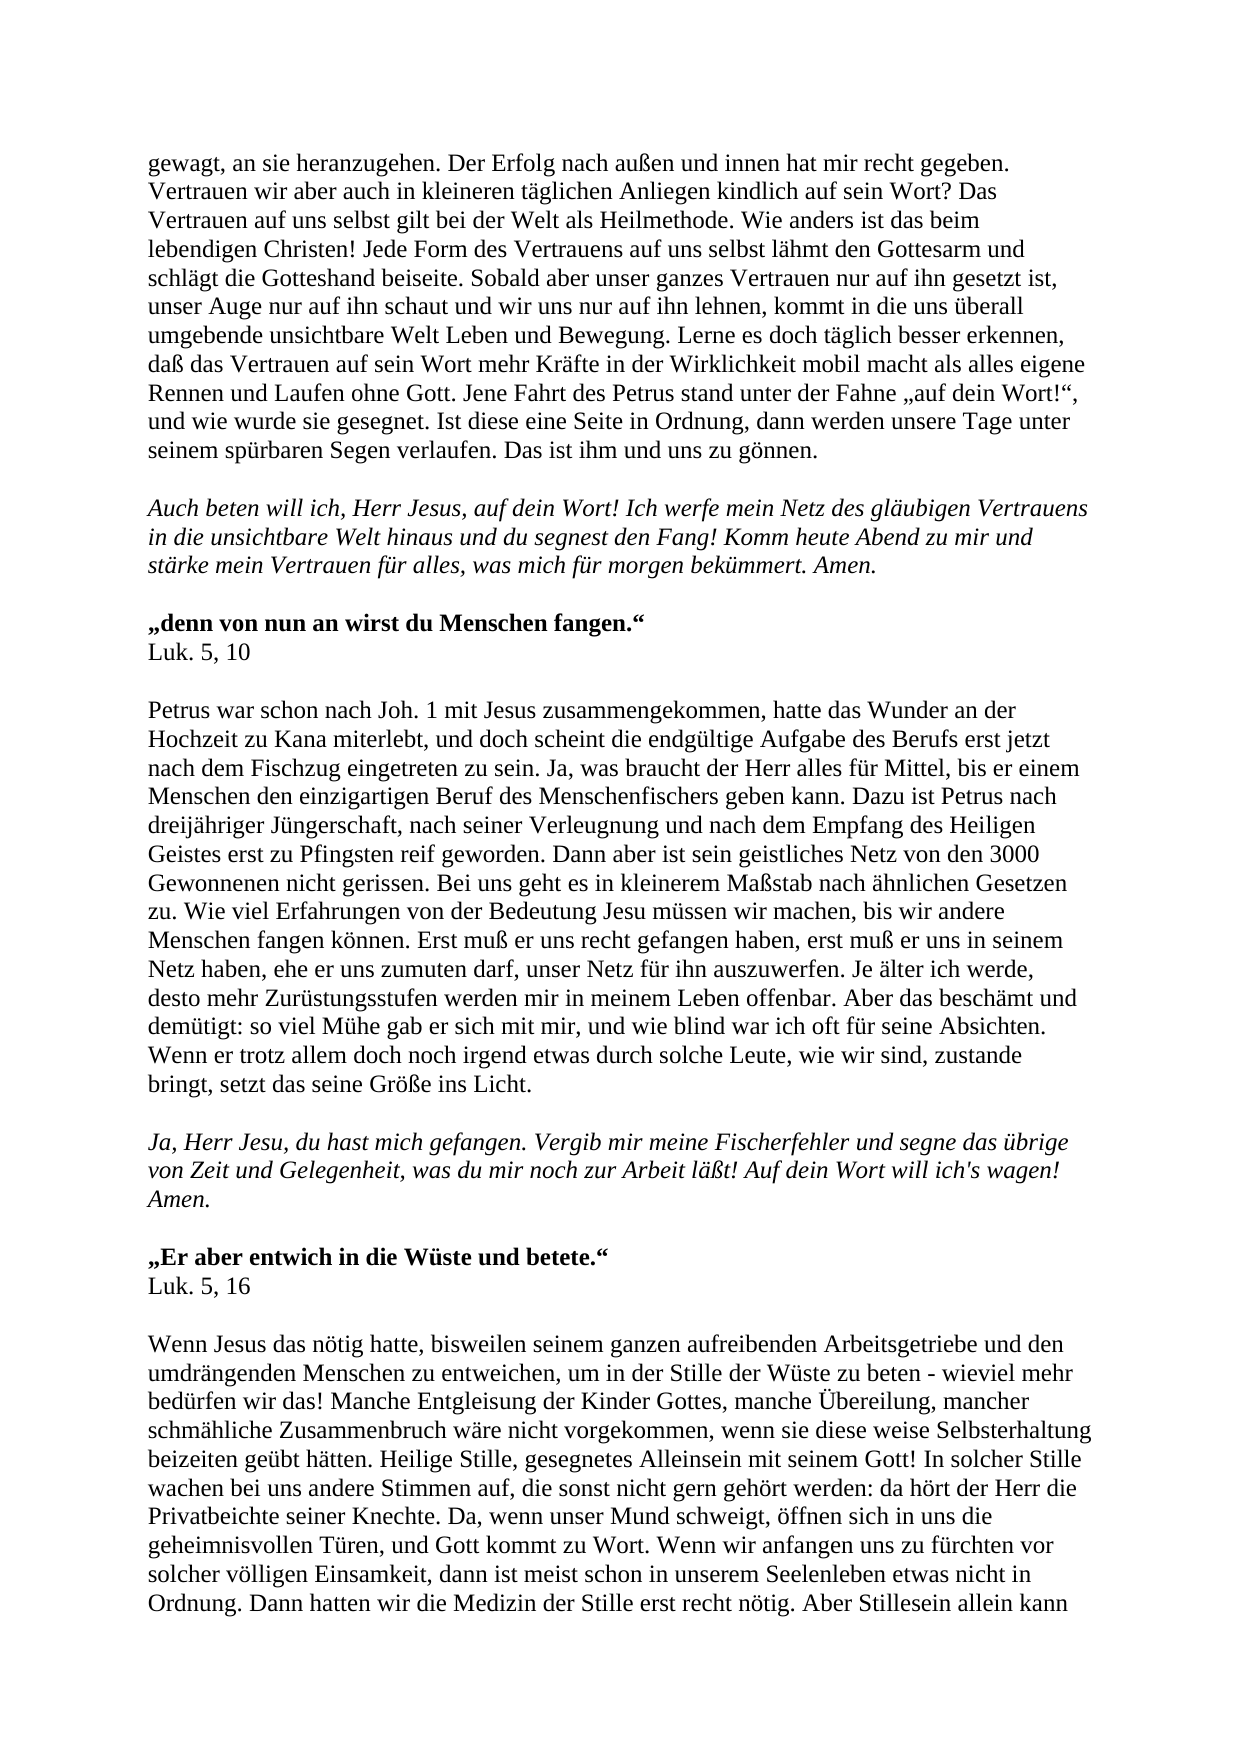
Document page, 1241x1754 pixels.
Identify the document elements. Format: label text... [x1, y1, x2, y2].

text Auch beten will ich, Herr Jesus, auf dein Wort! Ich werfe mein Netz des gläubigen Vertrauens in die unsichtbare Welt hinaus und du segnest den Fang! Komm heute Abend zu mir und stärke mein Vertrauen für alles, was mich für morgen bekümmert. Amen. [148, 493, 1093, 579]
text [148, 148, 1093, 464]
text „Er aber entwich in die Wüste und betete.“ Luk. 5, 16 [148, 1242, 1093, 1300]
text „denn von nun an wirst du Menschen fangen.“ Luk. 5, 10 [148, 608, 1093, 666]
text Petrus war schon nach Joh. 1 mit Jesus zusammengekommen, hatte das Wunder an der Hochzeit zu Kana miterlebt, und doch scheint die endgültige Aufgabe des Berufs erst jetzt nach dem Fischzug eingetreten zu sein. Ja, was braucht der Herr alles für Mittel, bis er einem Menschen den einzigartigen Beruf des Menschenfischers geben kann. Dazu ist Petrus nach dreijähriger Jüngerschaft, nach seiner Verleugnung und nach dem Empfang des Heiligen Geistes erst zu Pfingsten reif geworden. Dann aber ist sein geistliches Netz von den 3000 Gewonnenen nicht gerissen. Bei uns geht es in kleinerem Maßstab nach ähnlichen Gesetzen zu. Wie viel Erfahrungen von der Bedeutung Jesu müssen wir machen, bis wir andere Menschen fangen können. Erst muß er uns recht gefangen haben, erst muß er uns in seinem Netz haben, ehe er uns zumuten darf, unser Netz für ihn auszuwerfen. Je älter ich werde, desto mehr Zurüstungsstufen werden mir in meinem Leben offenbar. Aber das beschämt und demütigt: so viel Mühe gab er sich mit mir, und wie blind war ich oft für seine Absichten. Wenn er trotz allem doch noch irgend etwas durch solche Leute, wie wir sind, zustande bringt, setzt das seine Größe ins Licht. [148, 695, 1093, 1098]
text Ja, Herr Jesu, du hast mich gefangen. Vergib mir meine Fischerfehler und segne das übrige von Zeit und Gelegenheit, was du mir noch zur Arbeit läßt! Auf dein Wort will ich's wagen! Amen. [148, 1127, 1093, 1213]
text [148, 1329, 1093, 1616]
